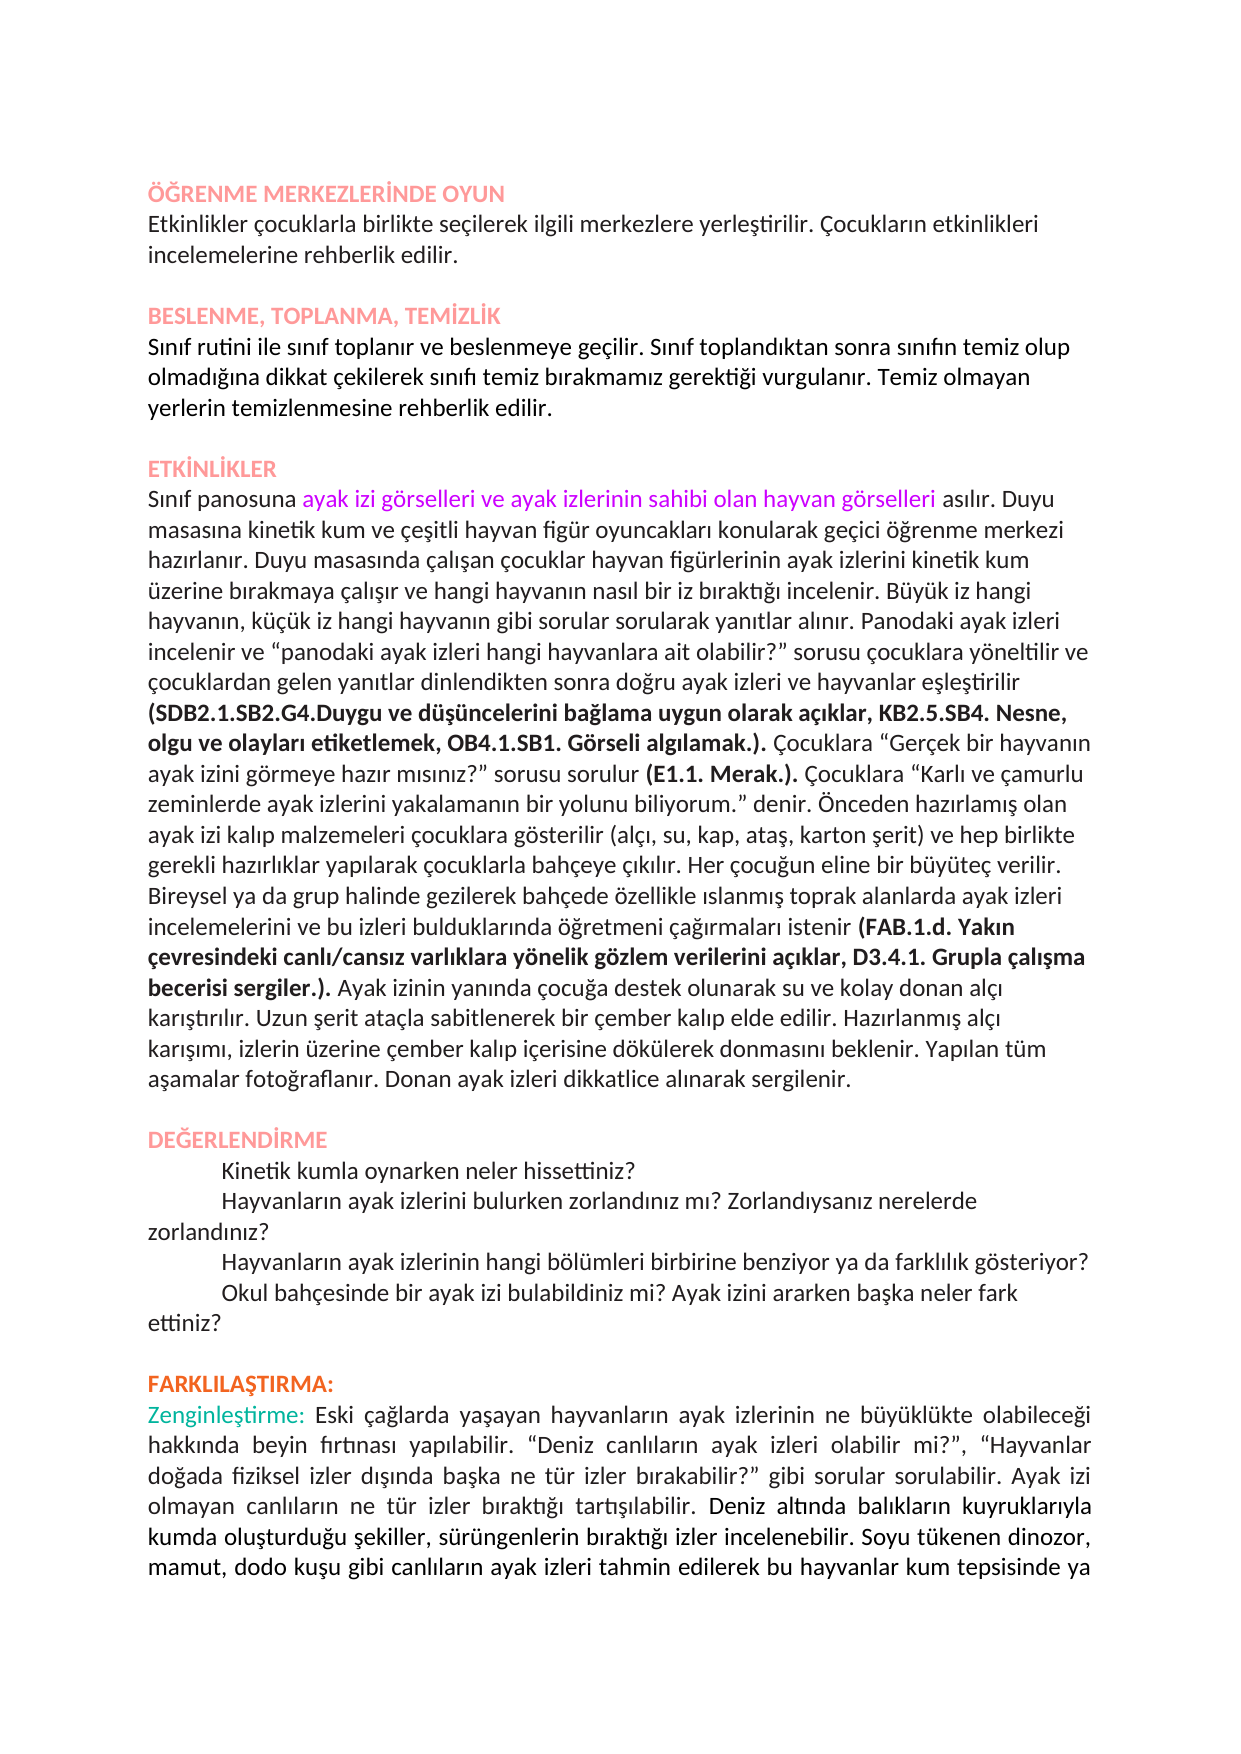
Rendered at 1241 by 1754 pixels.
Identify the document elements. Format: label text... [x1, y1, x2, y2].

text DEĞERLENDİRME [148, 1124, 1093, 1155]
text Sınıf panosuna ayak izi görselleri ve ayak izlerinin sahibi olan hayvan görselleri asılır. Duyu masasına kinetik kum ve çeşitli hayvan figür oyuncakları konularak geçici öğrenme merkezi hazırlanır. Duyu masasında çalışan çocuklar hayvan figürlerinin ayak izlerini kinetik kum üzerine bırakmaya çalışır ve hangi hayvanın nasıl bir iz bıraktığı incelenir. Büyük iz hangi hayvanın, küçük iz hangi hayvanın gibi sorular sorularak yanıtlar alınır. Panodaki ayak izleri incelenir ve “panodaki ayak izleri hangi hayvanlara ait olabilir?” sorusu çocuklara yöneltilir ve çocuklardan gelen yanıtlar dinlendikten sonra doğru ayak izleri ve hayvanlar eşleştirilir (SDB2.1.SB2.G4.Duygu ve düşüncelerini bağlama uygun olarak açıklar, KB2.5.SB4. Nesne, olgu ve olayları etiketlemek, OB4.1.SB1. Görseli algılamak.). Çocuklara “Gerçek bir hayvanın ayak izini görmeye hazır mısınız?” sorusu sorulur (E1.1. Merak.). Çocuklara “Karlı ve çamurlu zeminlerde ayak izlerini yakalamanın bir yolunu biliyorum.” denir. Önceden hazırlamış olan ayak izi kalıp malzemeleri çocuklara gösterilir (alçı, su, kap, ataş, karton şerit) ve hep birlikte gerekli hazırlıklar yapılarak çocuklarla bahçeye çıkılır. Her çocuğun eline bir büyüteç verilir. Bireysel ya da grup halinde gezilerek bahçede özellikle ıslanmış toprak alanlarda ayak izleri incelemelerini ve bu izleri bulduklarında öğretmeni çağırmaları istenir (FAB.1.d. Yakın çevresindeki canlı/cansız varlıklara yönelik gözlem verilerini açıklar, D3.4.1. Grupla çalışma becerisi sergiler.). Ayak izinin yanında çocuğa destek olunarak su ve kolay donan alçı karıştırılır. Uzun şerit ataçla sabitlenerek bir çember kalıp elde edilir. Hazırlanmış alçı karışımı, izlerin üzerine çember kalıp içerisine dökülerek donmasını beklenir. Yapılan tüm aşamalar fotoğraflanır. Donan ayak izleri dikkatlice alınarak sergilenir. [148, 483, 1093, 1094]
text Sınıf rutini ile sınıf toplanır ve beslenmeye geçilir. Sınıf toplandıktan sonra sınıfın temiz olup olmadığına dikkat çekilerek sınıfı temiz bırakmamız gerektiği vurgulanır. Temiz olmayan yerlerin temizlenmesine rehberlik edilir. [148, 331, 1093, 422]
list Hayvanların ayak izlerini bulurken zorlandınız mı? Zorlandıysanız nerelerde zorlandınız? [148, 1185, 1093, 1246]
text ÖĞRENME MERKEZLERİNDE OYUN [148, 178, 1093, 209]
list Kinetik kumla oynarken neler hissettiniz? [148, 1155, 1093, 1185]
list Okul bahçesinde bir ayak izi bulabildiniz mi? Ayak izini ararken başka neler fark ettiniz? [148, 1277, 1093, 1338]
text Etkinlikler çocuklarla birlikte seçilerek ilgili merkezlere yerleştirilir. Çocukların etkinlikleri incelemelerine rehberlik edilir. [148, 209, 1093, 270]
text BESLENME, TOPLANMA, TEMİZLİK [148, 300, 1093, 331]
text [148, 1399, 1093, 1582]
list Hayvanların ayak izlerinin hangi bölümleri birbirine benziyor ya da farklılık gösteriyor? [148, 1246, 1093, 1277]
text FARKLILAŞTIRMA: [148, 1368, 1093, 1399]
text ETKİNLİKLER [148, 453, 1093, 483]
